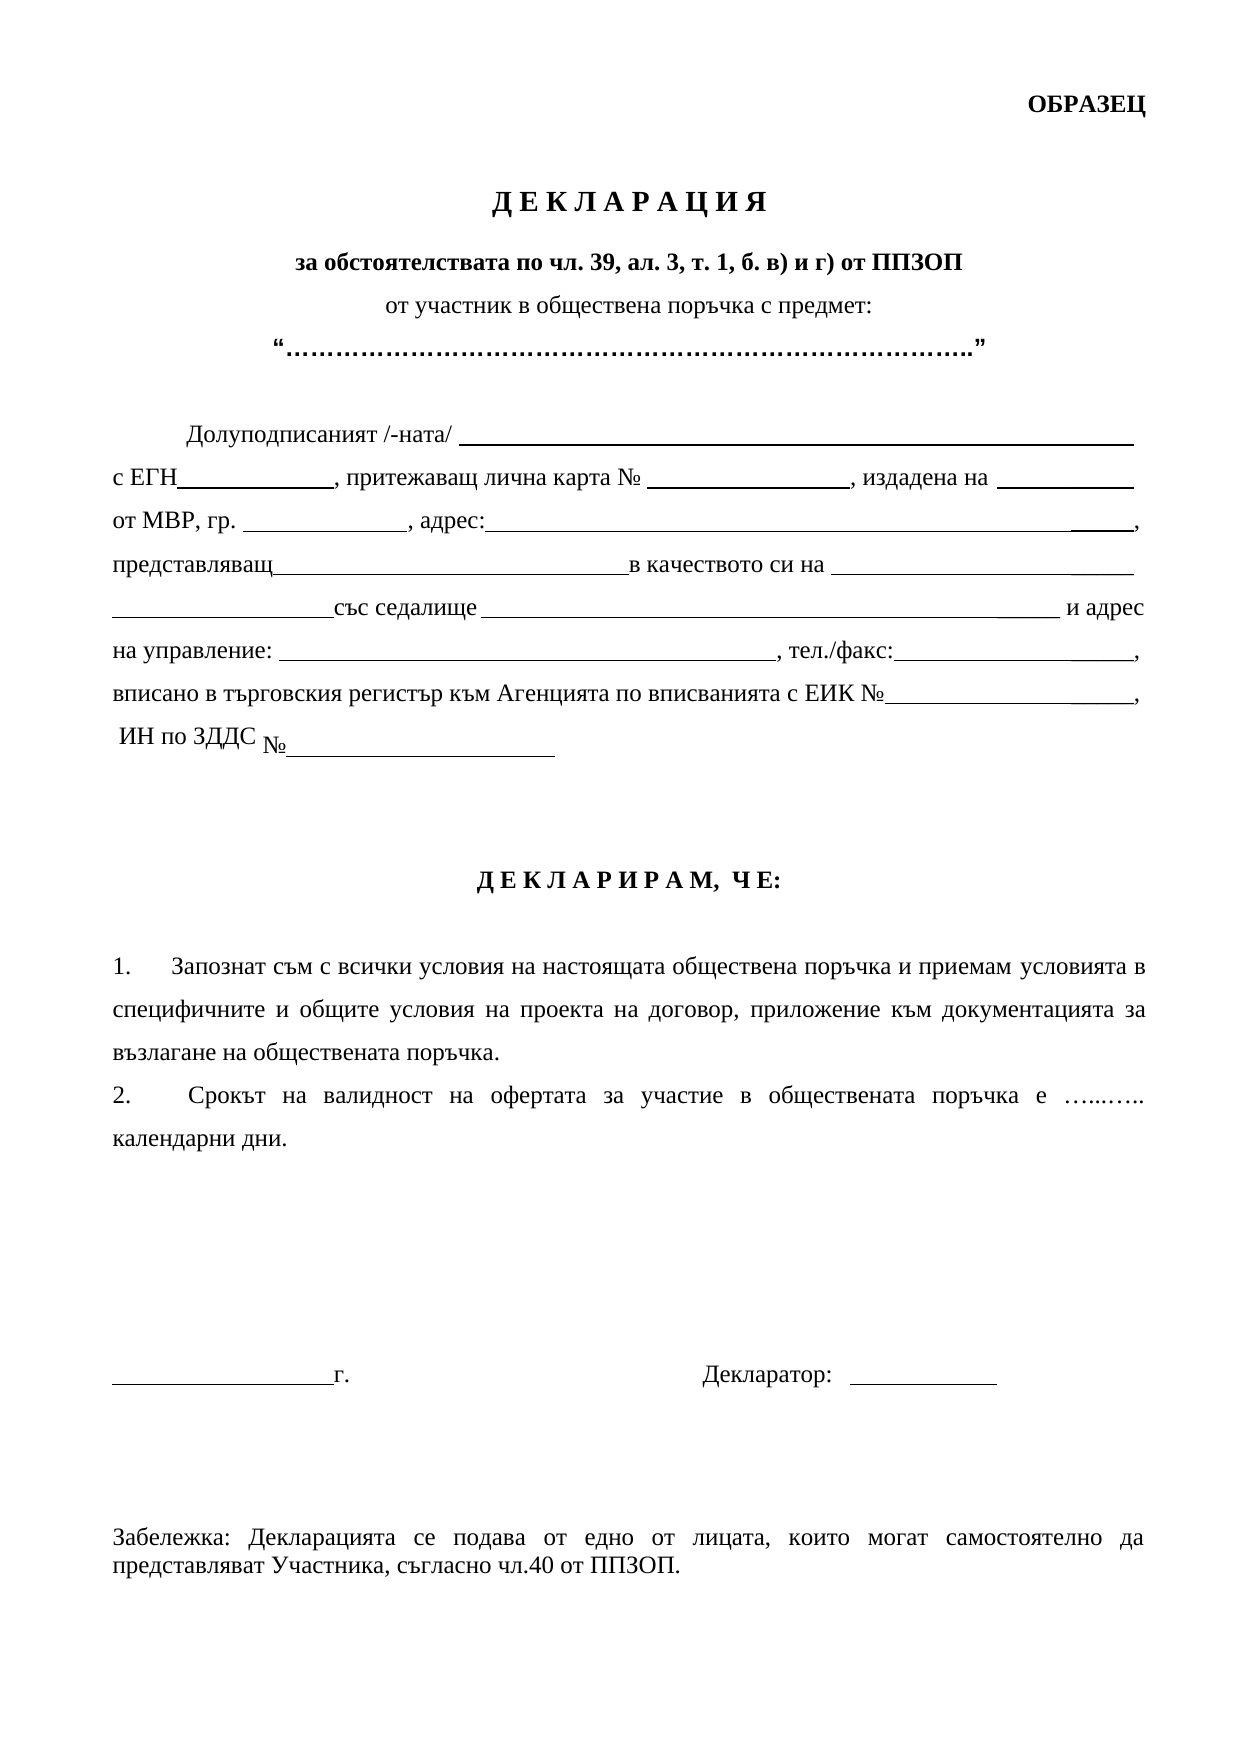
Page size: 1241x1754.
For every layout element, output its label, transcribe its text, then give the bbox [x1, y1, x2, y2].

text с ЕГН , притежаващ лична карта № , издадена на _____ [112, 462, 1146, 491]
text представляващ в качеството си на _____ [112, 549, 1146, 577]
text Забележка: Декларацията се подава от едно от лицата, които могат самостоятелно да представляват Участника, съгласно чл.40 от ППЗОП. [112, 1522, 1146, 1579]
text от участник в обществена поръчка с предмет: [112, 290, 1146, 319]
text със седалище _____ и адрес [112, 592, 1146, 621]
text ИН по ЗДДС № [112, 721, 1146, 759]
text за обстоятелствата по чл. 39, ал. 3, т. 1, б. в) и г) от ППЗОП [112, 247, 1146, 276]
list Запознат съм с всички условия на настоящата обществена поръчка и приемам условията в специфичните и общите условия на проекта на договор, приложение към документацията за възлагане на обществената поръчка. [112, 951, 1146, 1066]
list Срокът на валидност на офертата за участие в обществената поръчка е …...….. календарни дни. [112, 1080, 1146, 1152]
text на управление: , тел./факс: _____, вписано в търговския регистър към Агенцията по вписванията с ЕИК № _____, [112, 635, 1146, 707]
title ОБРАЗЕЦ [112, 89, 1146, 117]
text г. Декларатор: [112, 1359, 1146, 1387]
title Д Е К Л А Р А Ц И Я [112, 184, 1146, 218]
text “………………………………………………………………………..” [112, 333, 1146, 362]
text от МВР, гр. , адрес: _____, [112, 506, 1146, 534]
text Д Е К Л А Р И Р А М, Ч Е: [112, 865, 1146, 893]
text Долуподписаният /-ната/ _____ [112, 419, 1146, 448]
